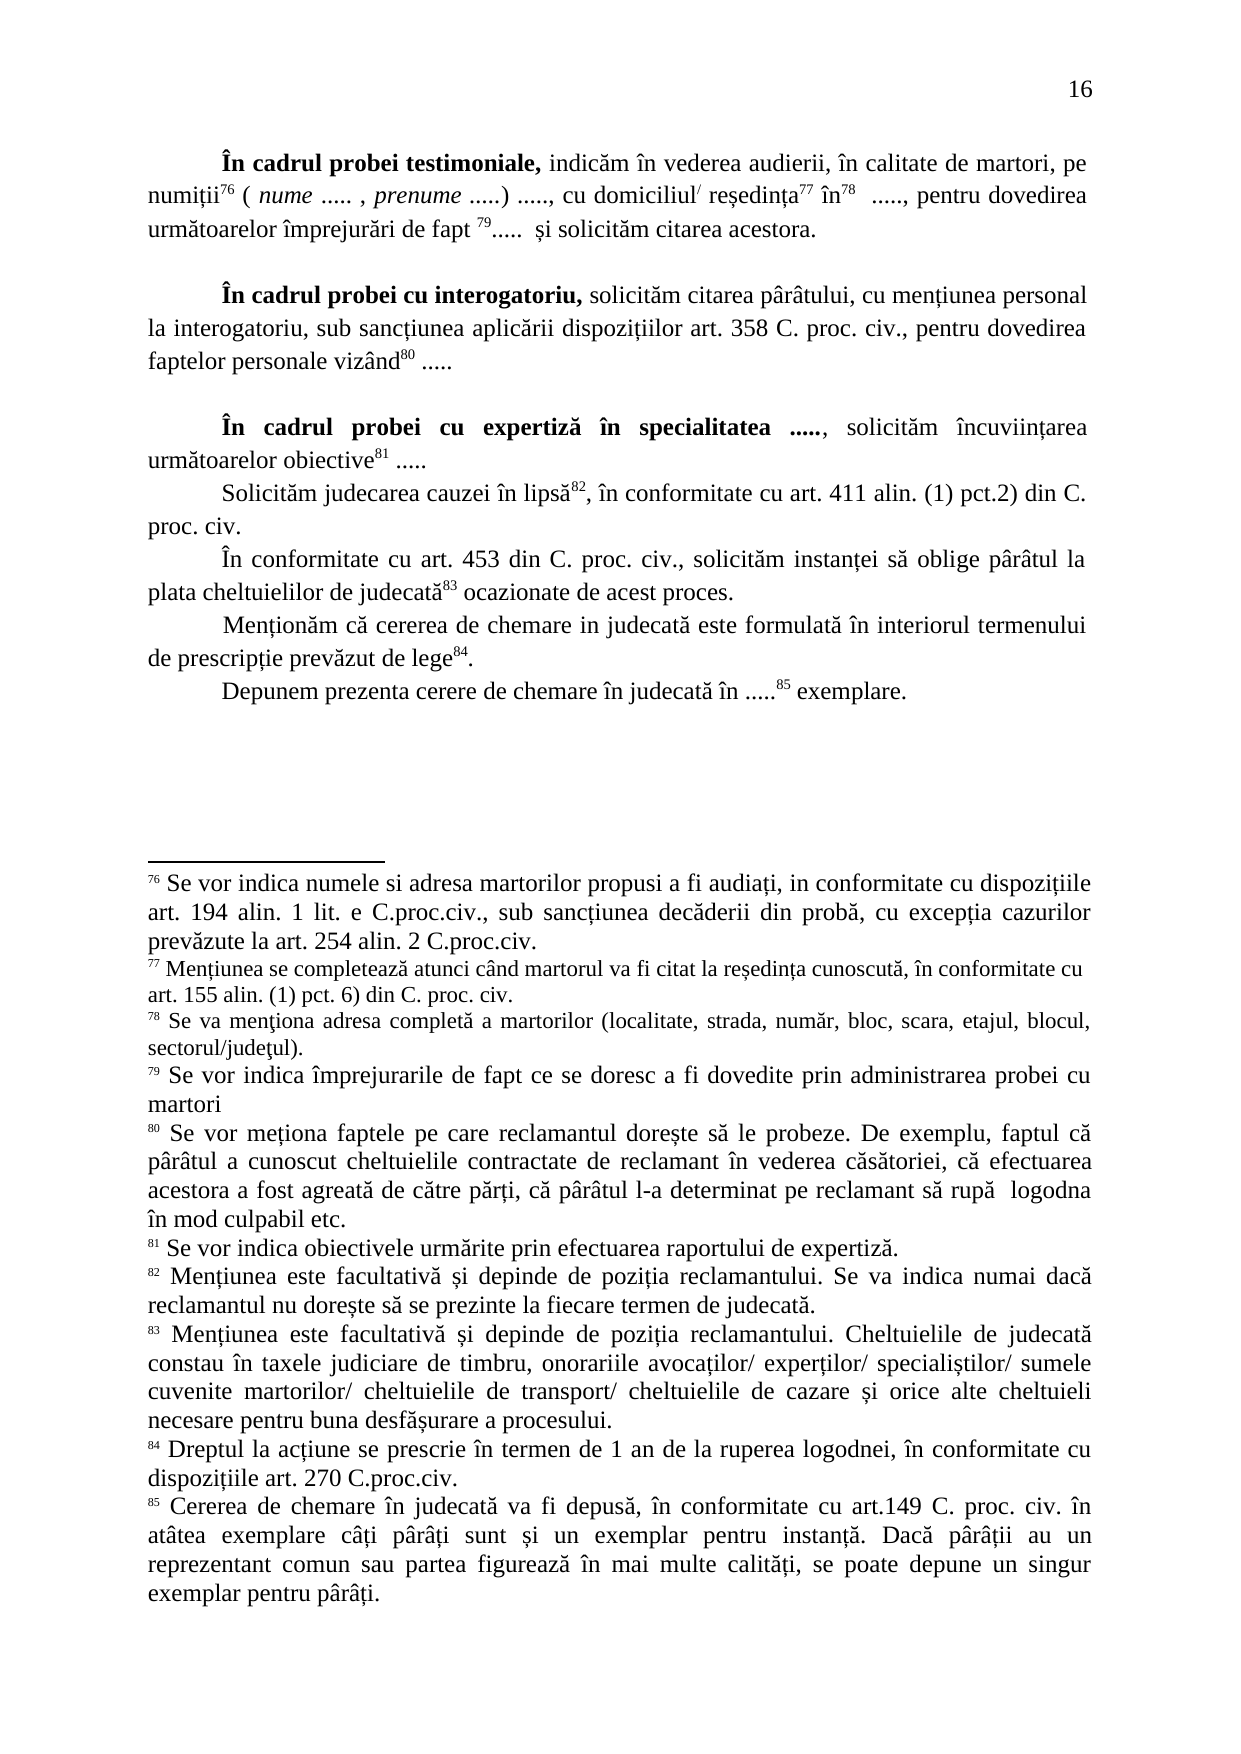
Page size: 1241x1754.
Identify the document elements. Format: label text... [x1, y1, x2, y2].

text În conformitate cu art. 453 din C. proc. civ., solicităm instanței să oblige pârâtul la plata cheltuielilor de judecată ocazionate de acest proces. [148, 544, 1087, 606]
text În cadrul probei cu expertiză în specialitatea ....., solicităm încuviințarea următoarelor obiective ..... [148, 412, 1087, 473]
text Solicităm judecarea cauzei în lipsă, în conformitate cu art. 411 alin. (1) pct.2) din C. proc. civ. [148, 478, 1087, 539]
text În cadrul probei cu interogatoriu, solicităm citarea pârâtului, cu mențiunea personal la interogatoriu, sub sancțiunea aplicării dispozițiilor art. 358 C. proc. civ., pentru dovedirea faptelor personale vizând ..... [148, 280, 1087, 374]
text Menționăm că cererea de chemare in judecată este formulată în interiorul termenului de prescripție prevăzut de lege. [148, 610, 1087, 672]
text În cadrul probei testimoniale, indicăm în vederea audierii, în calitate de martori, pe numiții ( nume ..... , prenume .....) ....., cu domiciliul/ reședința în ....., pentru dovedirea următoarelor împrejurări de fapt ..... și solicităm citarea acestora. [148, 148, 1087, 242]
text Depunem prezenta cerere de chemare în judecată în ..... exemplare. [148, 676, 1087, 705]
